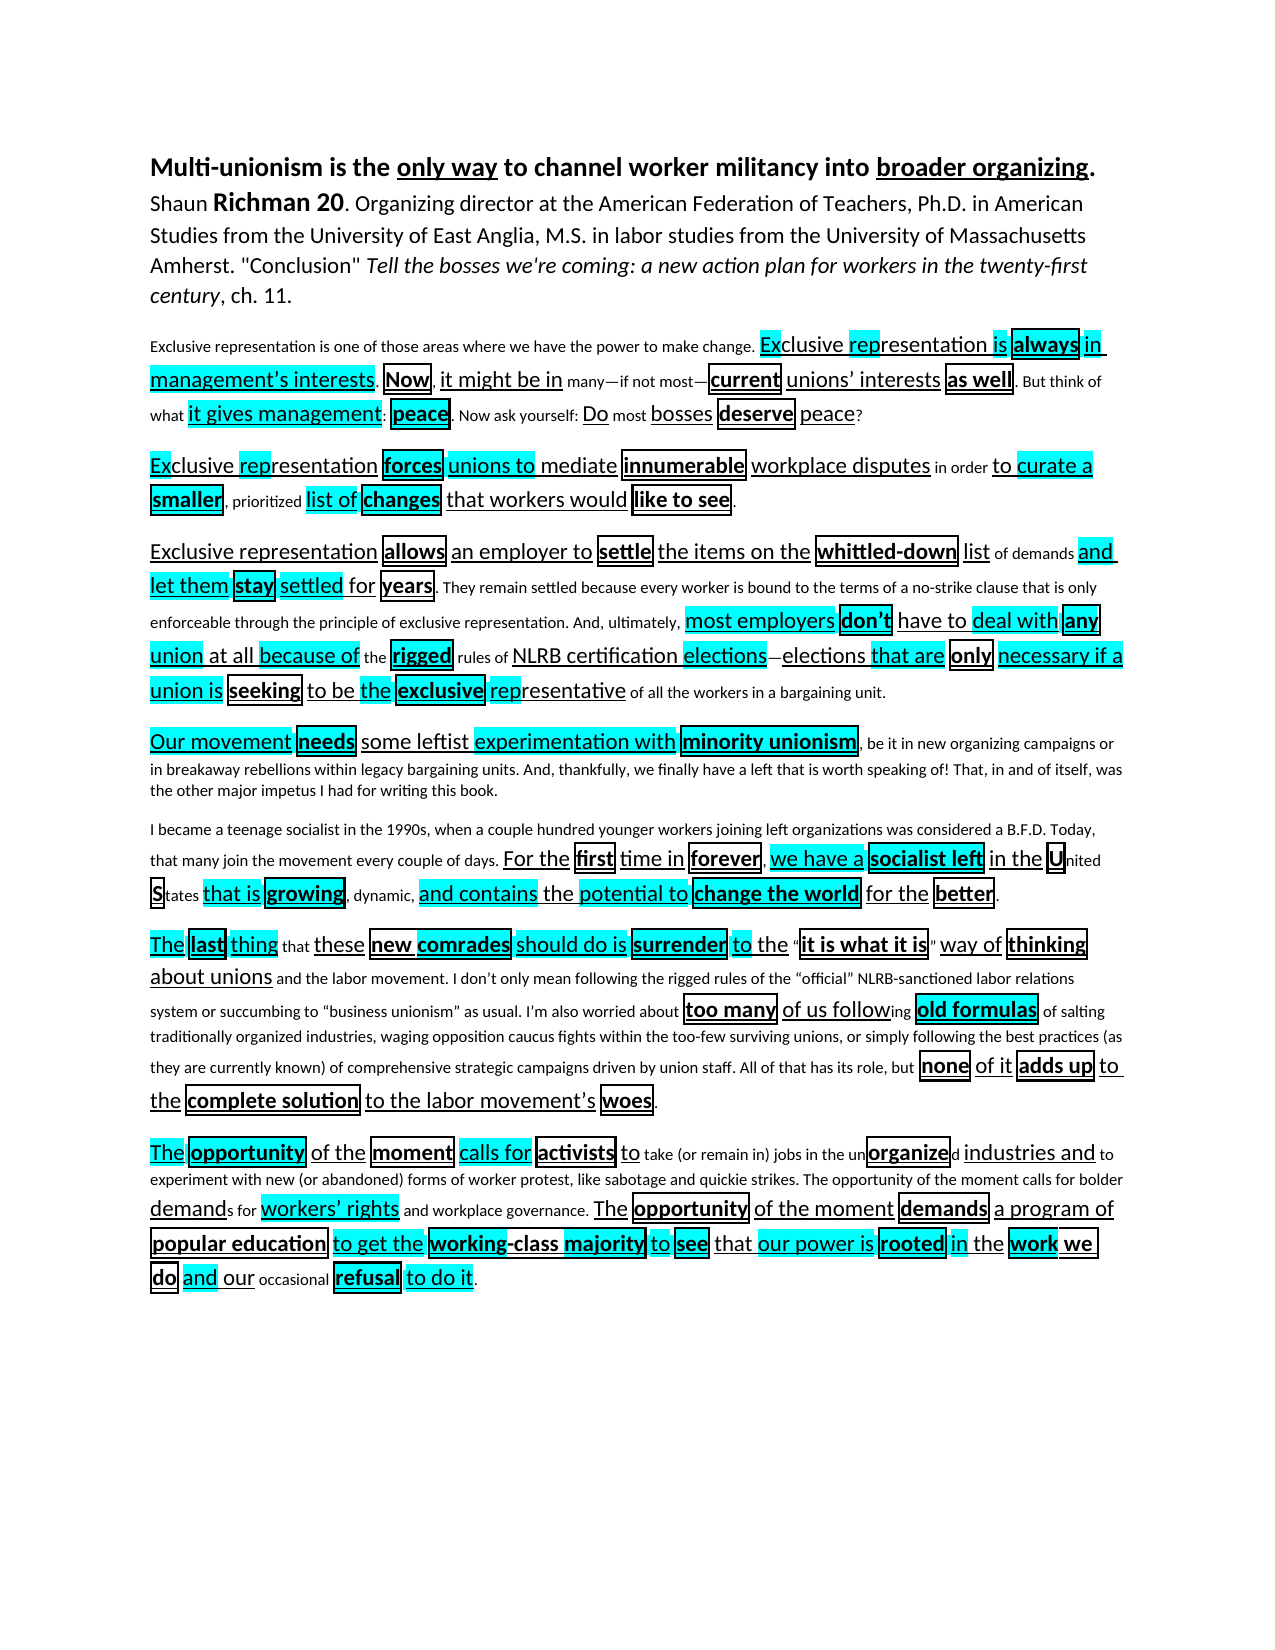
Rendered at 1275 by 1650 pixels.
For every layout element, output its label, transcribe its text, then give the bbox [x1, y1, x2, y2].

text Exclusive representation allows an employer to settle the items on the whittled-down list of demands and let them stay settled for years. They remain settled because every worker is bound to the terms of a no-strike clause that is only enforceable through the principle of exclusive representation. And, ultimately, most employers don’t have to deal with any union at all because of the rigged rules of NLRB certification elections—elections that are only necessary if a union is seeking to be the exclusive representative of all the workers in a bargaining unit. [150, 535, 1125, 706]
text The opportunity of the moment calls for activists to take (or remain in) jobs in the unorganized industries and to experiment with new (or abandoned) forms of worker protest, like sabotage and quickie strikes. The opportunity of the moment calls for bolder demands for workers’ rights and workplace governance. The opportunity of the moment demands a program of popular education to get the working-class majority to see that our power is rooted in the work we do and our occasional refusal to do it. [150, 1136, 1125, 1294]
text The last thing that these new comrades should do is surrender to the “it is what it is” way of thinking about unions and the labor movement. I don’t only mean following the rigged rules of the “official” NLRB-sanctioned labor relations system or succumbing to “business unionism” as usual. I’m also worried about too many of us following old formulas of salting traditionally organized industries, waging opposition caucus fights within the too-few surviving unions, or simply following the best practices (as they are currently known) of comprehensive strategic campaigns driven by union staff. All of that has its role, but none of it adds up to the complete solution to the labor movement’s woes. [150, 928, 1125, 1116]
text Shaun Richman 20. Organizing director at the American Federation of Teachers, Ph.D. in American Studies from the University of East Anglia, M.S. in labor studies from the University of Massachusetts Amherst. "Conclusion" Tell the bosses we're coming: a new action plan for workers in the twenty-first century, ch. 11. [150, 186, 1125, 309]
text I became a teenage socialist in the 1990s, when a couple hundred younger workers joining left organizations was considered a B.F.D. Today, that many join the movement every couple of days. For the first time in forever, we have a socialist left in the United States that is growing, dynamic, and contains the potential to change the world for the better. [150, 819, 1125, 909]
text Exclusive representation forces unions to mediate innumerable workplace disputes in order to curate a smaller, prioritized list of changes that workers would like to see. [150, 449, 1125, 516]
text Our movement needs some leftist experimentation with minority unionism, be it in new organizing campaigns or in breakaway rebellions within legacy bargaining units. And, thankfully, we finally have a left that is worth speaking of! That, in and of itself, was the other major impetus I had for writing this book. [150, 725, 1125, 801]
subtitle Multi-unionism is the only way to channel worker militancy into broader organizing. [150, 150, 1125, 183]
text Exclusive representation is one of those areas where we have the power to make change. Exclusive representation is always in management’s interests. Now, it might be in many—if not most—current unions’ interests as well. But think of what it gives management: peace. Now ask yourself: Do most bosses deserve peace? [150, 328, 1125, 430]
